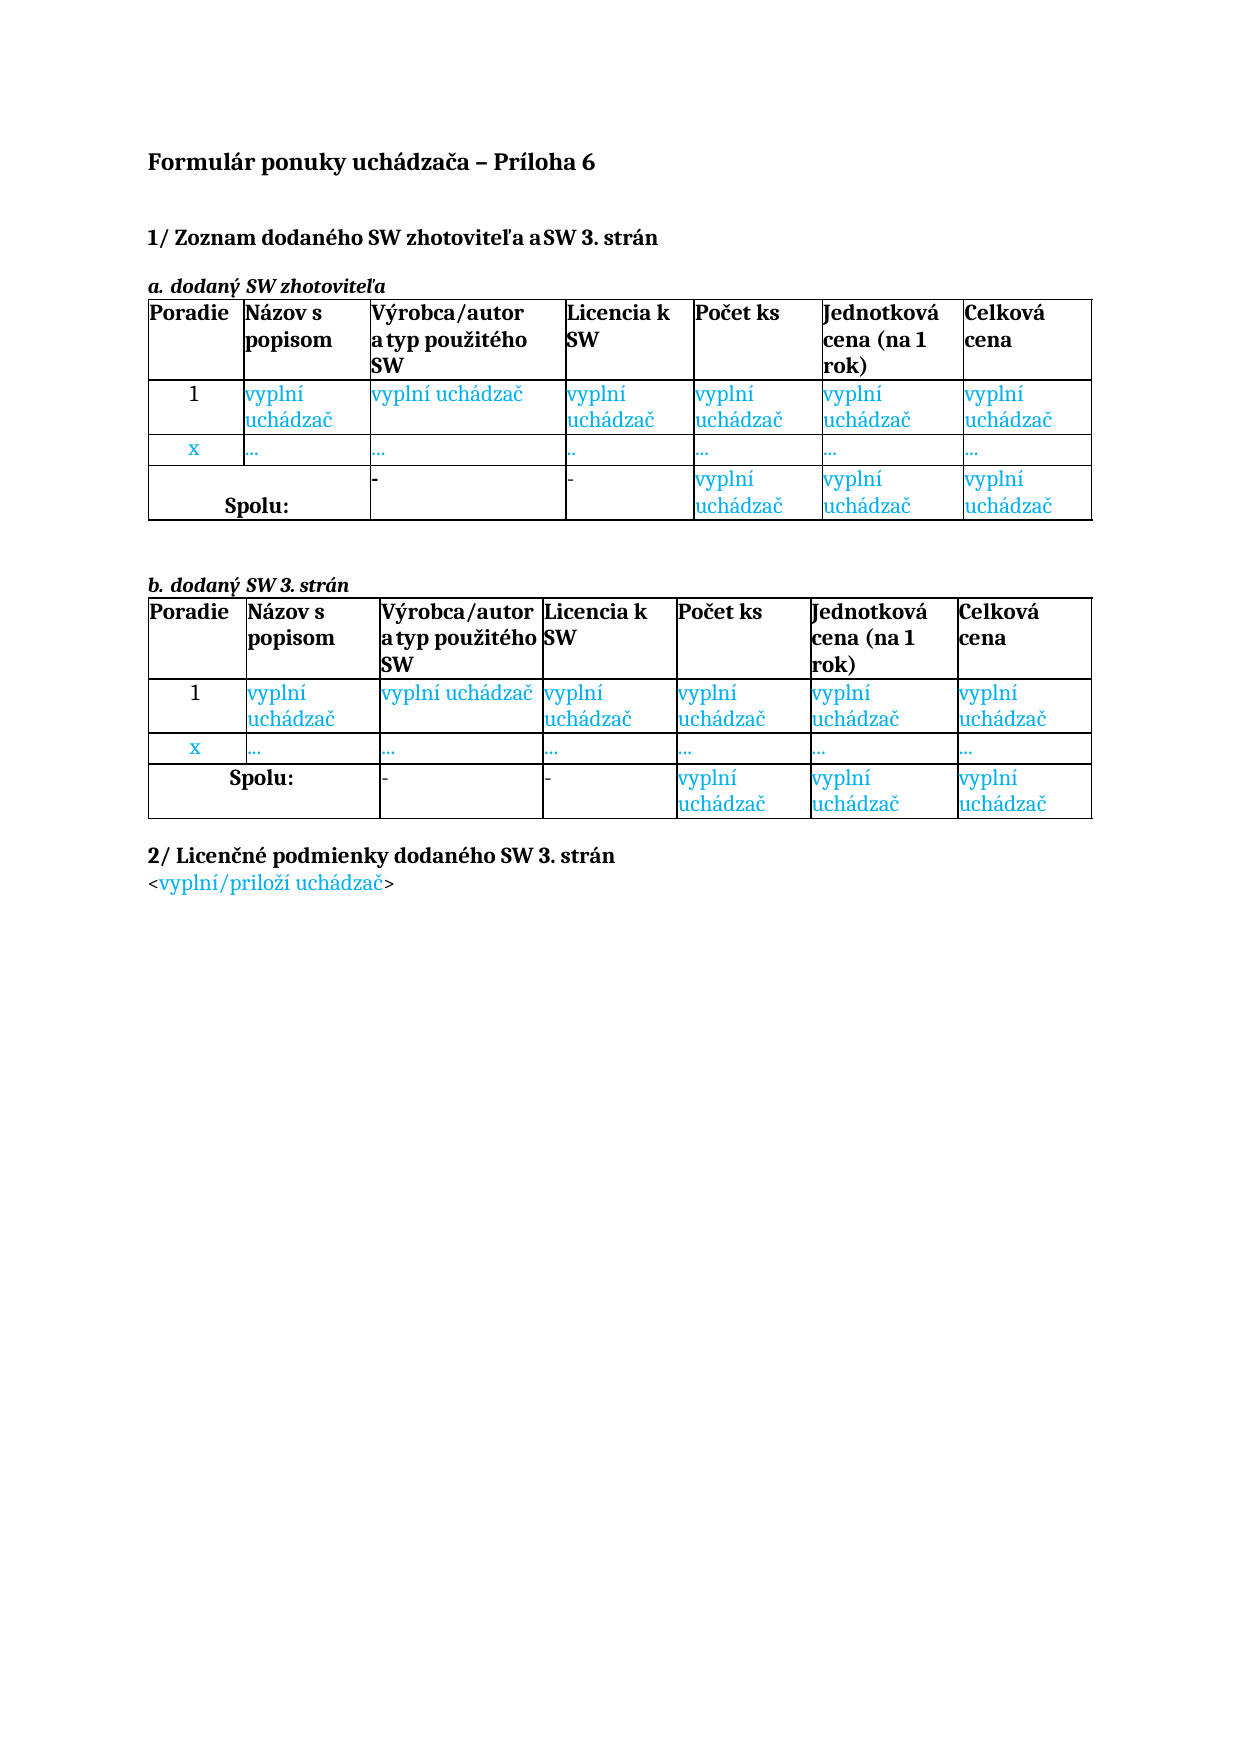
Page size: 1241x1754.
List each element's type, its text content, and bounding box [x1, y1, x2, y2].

table_header Názov s popisom [245, 300, 370, 379]
table_cell ... [959, 734, 1091, 763]
table_cell - [544, 765, 676, 818]
table_cell ... [695, 435, 822, 465]
table_cell vyplní uchádzač [959, 680, 1091, 732]
table_cell vyplní uchádzač [245, 381, 370, 433]
table_cell vyplní uchádzač [964, 466, 1091, 519]
table_cell .. [567, 435, 693, 465]
table_cell ... [812, 734, 957, 763]
table_header Celková cena [959, 599, 1091, 678]
table_cell ... [245, 435, 370, 465]
table_cell vyplní uchádzač [812, 765, 957, 818]
table_header Počet ks [695, 300, 822, 379]
table_header Názov s popisom [247, 599, 379, 678]
text b. dodaný SW 3. strán [148, 573, 1093, 597]
table_cell ... [964, 435, 1091, 465]
table_cell vyplní uchádzač [678, 680, 810, 732]
table_cell ... [678, 734, 810, 763]
text a. dodaný SW zhotoviteľa [148, 274, 1093, 298]
table_cell - [371, 466, 565, 519]
text Formulár ponuky uchádzača – Príloha 6 [148, 148, 1093, 176]
table_cell ... [381, 734, 542, 763]
table_cell ... [544, 734, 676, 763]
table_cell vyplní uchádzač [823, 381, 963, 433]
table_cell vyplní uchádzač [812, 680, 957, 732]
table_cell 1 [149, 680, 246, 732]
table_cell x [149, 435, 243, 465]
table_header Celková cena [964, 300, 1091, 379]
table_header Jednotková cena (na 1 rok) [823, 300, 963, 379]
text <vyplní/priloží uchádzač> [148, 869, 1093, 926]
table_cell vyplní uchádzač [964, 381, 1091, 433]
table_cell vyplní uchádzač [371, 381, 565, 433]
table_cell vyplní uchádzač [544, 680, 676, 732]
text 1/ Zoznam dodaného SW zhotoviteľa a SW 3. strán [148, 224, 1093, 251]
table_header Jednotková cena (na 1 rok) [812, 599, 957, 678]
table_cell vyplní uchádzač [381, 680, 542, 732]
table_cell x [149, 734, 246, 763]
table_cell vyplní uchádzač [695, 381, 822, 433]
table_cell vyplní uchádzač [959, 765, 1091, 818]
table_header Licencia k SW [567, 300, 693, 379]
table_cell ... [823, 435, 963, 465]
table_header Počet ks [678, 599, 810, 678]
table_cell Spolu: [149, 765, 379, 818]
table_header Výrobca/autor a typ použitého SW [381, 599, 542, 678]
table_cell - [381, 765, 542, 818]
table_cell 1 [149, 381, 243, 433]
table_cell ... [371, 435, 565, 465]
text 2/ Licenčné podmienky dodaného SW 3. strán [148, 843, 1093, 869]
table_cell vyplní uchádzač [823, 466, 963, 519]
table_header Licencia k SW [544, 599, 676, 678]
table_header Poradie [149, 300, 243, 379]
table_cell - [567, 466, 693, 519]
table_cell vyplní uchádzač [247, 680, 379, 732]
table_cell vyplní uchádzač [567, 381, 693, 433]
table_cell Spolu: [149, 466, 370, 519]
table_header Poradie [149, 599, 246, 678]
table_header Výrobca/autor a typ použitého SW [371, 300, 565, 379]
table_cell ... [247, 734, 379, 763]
table_cell vyplní uchádzač [678, 765, 810, 818]
table_cell vyplní uchádzač [695, 466, 822, 519]
